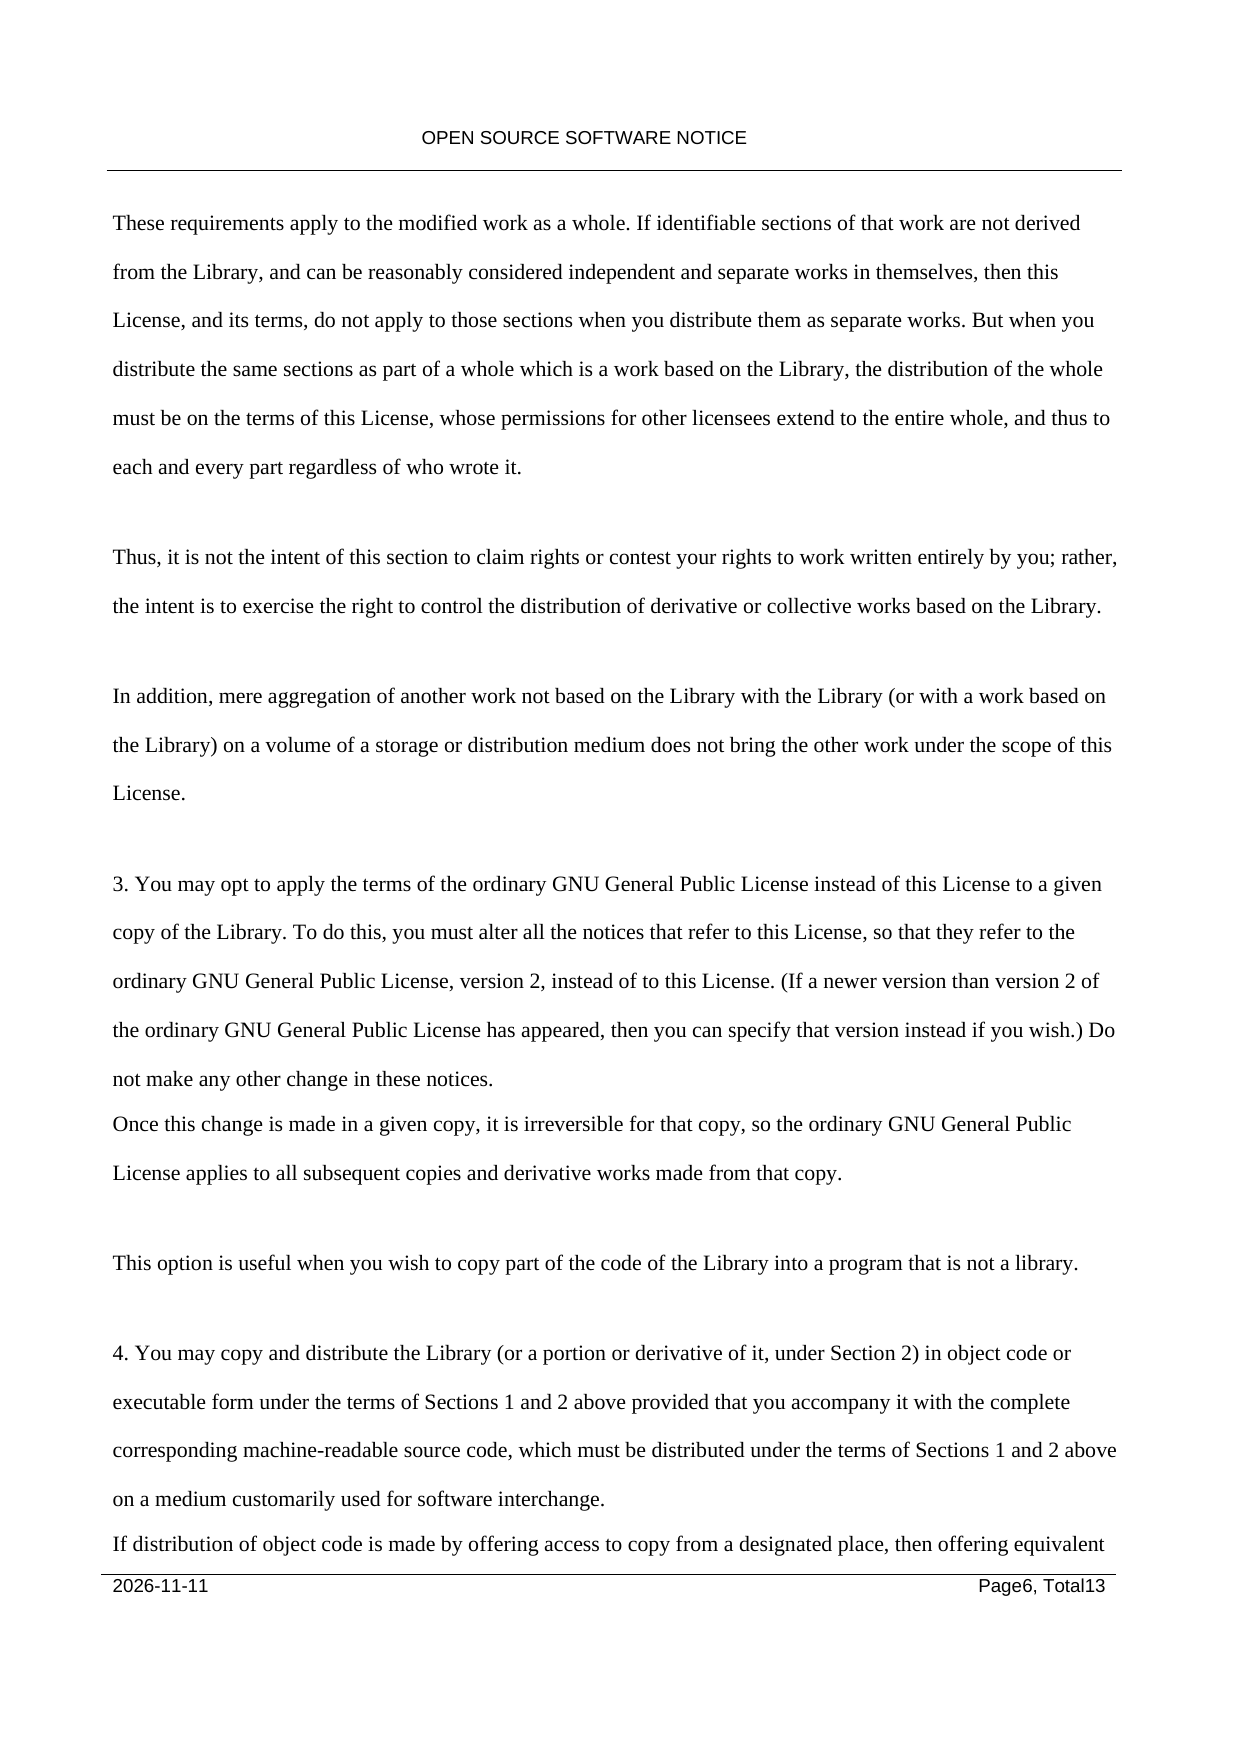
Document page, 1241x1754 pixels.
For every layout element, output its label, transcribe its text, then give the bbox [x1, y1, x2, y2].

text 4. You may copy and distribute the Library (or a portion or derivative of it, under Section 2) in object code or executable form under the terms of Sections 1 and 2 above provided that you accompany it with the complete corresponding machine-readable source code, which must be distributed under the terms of Sections 1 and 2 above on a medium customarily used for software interchange. [112, 1336, 1128, 1515]
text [112, 1528, 1128, 1560]
text This option is useful when you wish to copy part of the code of the Library into a program that is not a library. [112, 1246, 1128, 1278]
text In addition, mere aggregation of another work not based on the Library with the Library (or with a work based on the Library) on a volume of a storage or distribution medium does not bring the other work under the scope of this License. [112, 679, 1128, 809]
text 3. You may opt to apply the terms of the ordinary GNU General Public License instead of this License to a given copy of the Library. To do this, you must alter all the notices that refer to this License, so that they refer to the ordinary GNU General Public License, version 2, instead of to this License. (If a newer version than version 2 of the ordinary GNU General Public License has appeared, then you can specify that version instead if you wish.) Do not make any other change in these notices. [112, 867, 1128, 1094]
text Once this change is made in a given copy, it is irreversible for that copy, so the ordinary GNU General Public License applies to all subsequent copies and derivative works made from that copy. [112, 1107, 1128, 1188]
text These requirements apply to the modified work as a whole. If identifiable sections of that work are not derived from the Library, and can be reasonably considered independent and separate works in themselves, then this License, and its terms, do not apply to those sections when you distribute them as separate works. But when you distribute the same sections as part of a whole which is a work based on the Library, the distribution of the whole must be on the terms of this License, whose permissions for other licensees extend to the entire whole, and thus to each and every part regardless of who wrote it. [112, 206, 1128, 483]
text Thus, it is not the intent of this section to claim rights or contest your rights to work written entirely by you; rather, the intent is to exercise the right to control the distribution of derivative or collective works based on the Library. [112, 540, 1128, 622]
